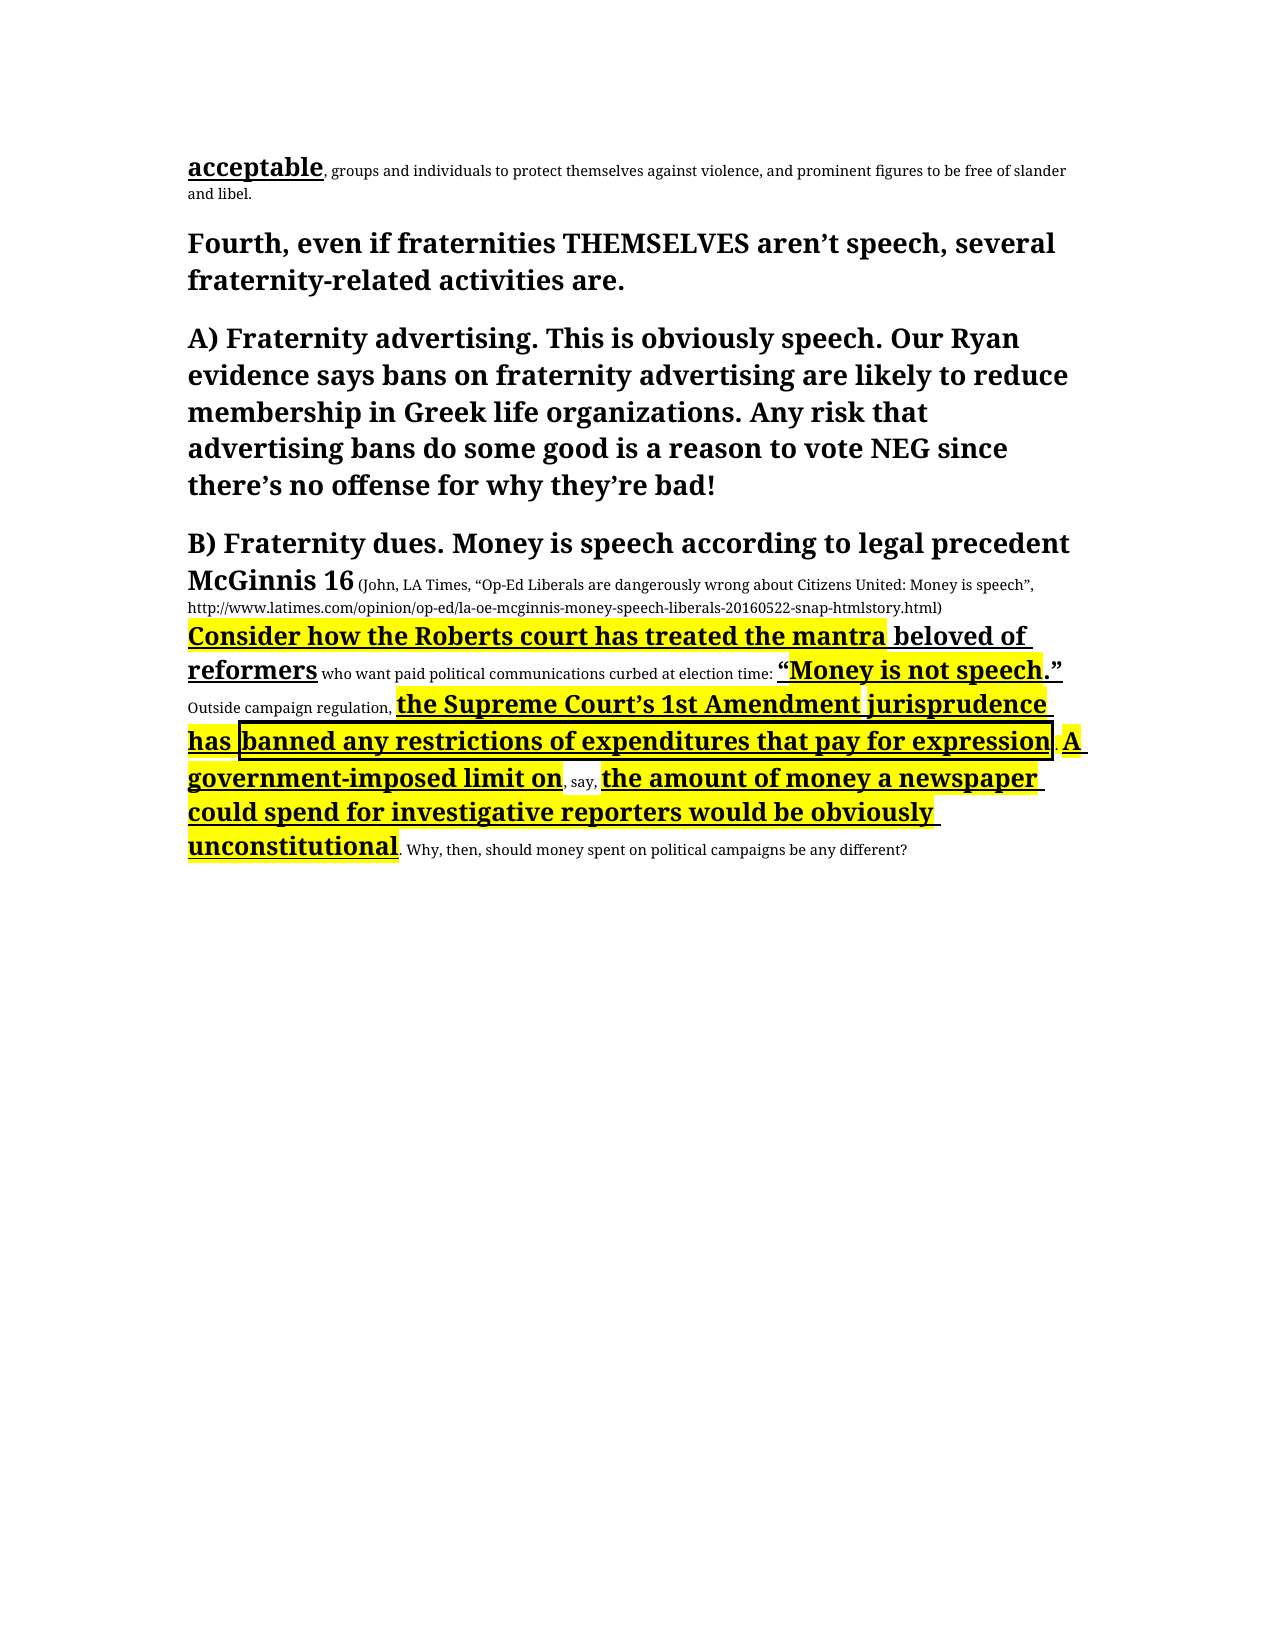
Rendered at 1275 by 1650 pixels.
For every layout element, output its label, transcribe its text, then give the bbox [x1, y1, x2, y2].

subtitle A) Fraternity advertising. This is obviously speech. Our Ryan evidence says bans on fraternity advertising are likely to reduce membership in Greek life organizations. Any risk that advertising bans do some good is a reason to vote NEG since there’s no offense for why they’re bad! [187, 319, 1087, 504]
text Consider how the Roberts court has treated the mantra beloved of reformers who want paid political communications curbed at election time: “Money is not speech.” Outside campaign regulation, the Supreme Court’s 1st Amendment jurisprudence has banned any restrictions of expenditures that pay for expression. A government-imposed limit on, say, the amount of money a newspaper could spend for investigative reporters would be obviously unconstitutional. Why, then, should money spent on political campaigns be any different? [399, 618, 1087, 863]
subtitle B) Fraternity dues. Money is speech according to legal precedent [187, 524, 1087, 561]
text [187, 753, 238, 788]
subtitle Fourth, even if fraternities THEMSELVES aren’t speech, several fraternity-related activities are. [187, 225, 1087, 298]
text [187, 150, 1087, 204]
text McGinnis 16 (John, LA Times, “Op-Ed Liberals are dangerously wrong about Citizens United: Money is speech”, http://www.latimes.com/opinion/op-ed/la-oe-mcginnis-money-speech-liberals-20160522-snap-htmlstory.html) [187, 561, 1087, 618]
text Consider how the Roberts court has treated the mantra beloved of reformers who want paid political communications curbed at election time: “Money is not speech.” Outside campaign regulation, the Supreme Court’s 1st Amendment jurisprudence has banned any restrictions of expenditures that pay for expression. A government-imposed limit on, say, the amount of money a newspaper could spend for investigative reporters would be obviously unconstitutional. Why, then, should money spent on political campaigns be any different? [187, 648, 789, 731]
